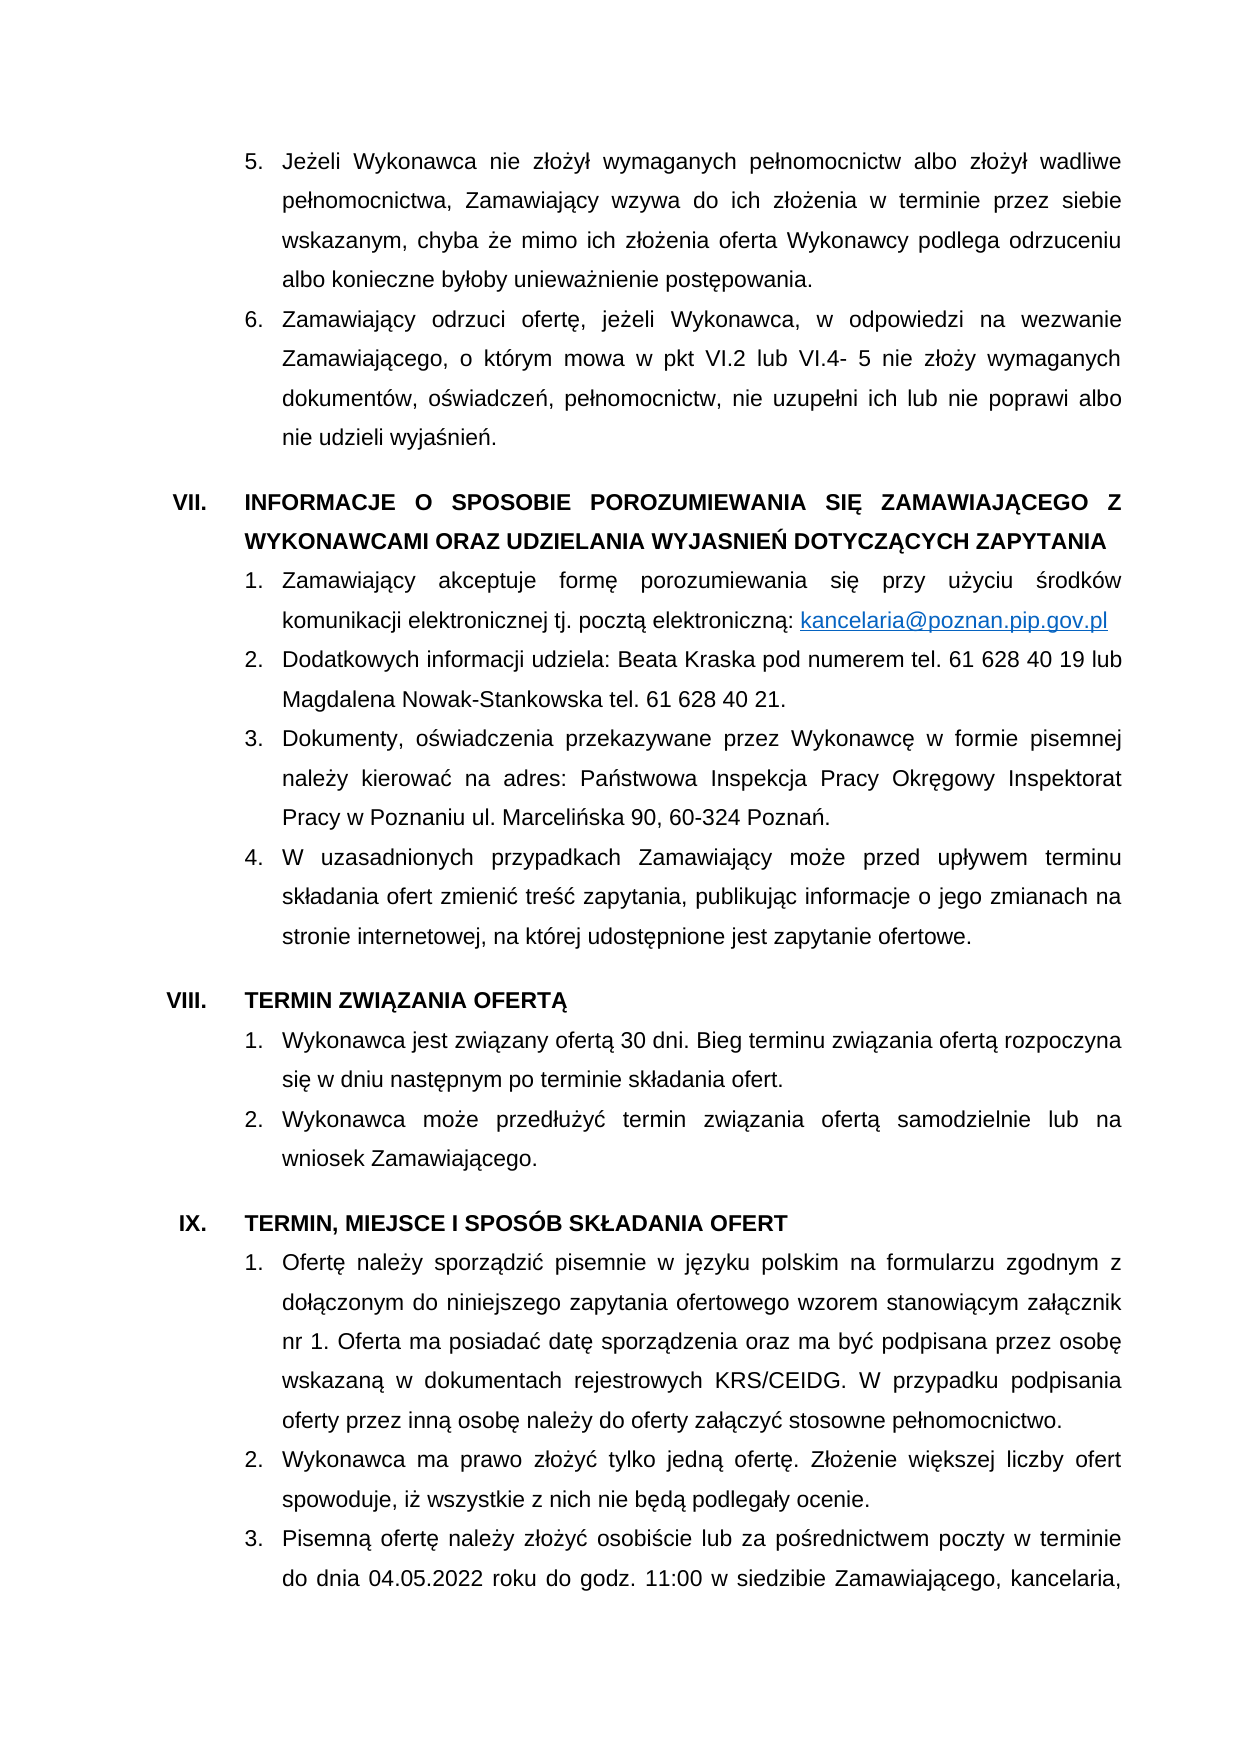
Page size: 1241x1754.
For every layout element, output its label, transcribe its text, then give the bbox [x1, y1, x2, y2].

list Ofertę należy sporządzić pisemnie w języku polskim na formularzu zgodnym z dołączonym do niniejszego zapytania ofertowego wzorem stanowiącym załącznik nr 1. Oferta ma posiadać datę sporządzenia oraz ma być podpisana przez osobę wskazaną w dokumentach rejestrowych KRS/CEIDG. W przypadku podpisania oferty przez inną osobę należy do oferty załączyć stosowne pełnomocnictwo. [244, 1249, 1122, 1433]
list Wykonawca jest związany ofertą 30 dni. Bieg terminu związania ofertą rozpoczyna się w dniu następnym po terminie składania ofert. [244, 1027, 1122, 1092]
list Wykonawca może przedłużyć termin związania ofertą samodzielnie lub na wniosek Zamawiającego. [244, 1106, 1122, 1171]
list Jeżeli Wykonawca nie złożył wymaganych pełnomocnictw albo złożył wadliwe pełnomocnictwa, Zamawiający wzywa do ich złożenia w terminie przez siebie wskazanym, chyba że mimo ich złożenia oferta Wykonawcy podlega odrzuceniu albo konieczne byłoby unieważnienie postępowania. [244, 148, 1122, 292]
list Dodatkowych informacji udziela: Beata Kraska pod numerem tel. 61 628 40 19 lub Magdalena Nowak-Stankowska tel. 61 628 40 21. [244, 646, 1122, 712]
list Dokumenty, oświadczenia przekazywane przez Wykonawcę w formie pisemnej należy kierować na adres: Państwowa Inspekcja Pracy Okręgowy Inspektorat Pracy w Poznaniu ul. Marcelińska 90, 60-324 Poznań. [244, 725, 1122, 831]
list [244, 1525, 1122, 1591]
list Wykonawca ma prawo złożyć tylko jedną ofertę. Złożenie większej liczby ofert spowoduje, iż wszystkie z nich nie będą podlegały ocenie. [244, 1446, 1122, 1512]
list Zamawiający odrzuci ofertę, jeżeli Wykonawca, w odpowiedzi na wezwanie Zamawiającego, o którym mowa w pkt VI.2 lub VI.4- 5 nie złoży wymaganych dokumentów, oświadczeń, pełnomocnictw, nie uzupełni ich lub nie poprawi albo nie udzieli wyjaśnień. [244, 306, 1122, 450]
list TERMIN ZWIĄZANIA OFERTĄ [207, 987, 1122, 1013]
list Zamawiający akceptuje formę porozumiewania się przy użyciu środków komunikacji elektronicznej tj. pocztą elektroniczną: kancelaria@poznan.pip.gov.pl [244, 567, 1122, 633]
list TERMIN, MIEJSCE I SPOSÓB SKŁADANIA OFERT [207, 1209, 1122, 1236]
list INFORMACJE O SPOSOBIE POROZUMIEWANIA SIĘ ZAMAWIAJĄCEGO Z WYKONAWCAMI ORAZ UDZIELANIA WYJASNIEŃ DOTYCZĄCYCH ZAPYTANIA [207, 488, 1122, 554]
list W uzasadnionych przypadkach Zamawiający może przed upływem terminu składania ofert zmienić treść zapytania, publikując informacje o jego zmianach na stronie internetowej, na której udostępnione jest zapytanie ofertowe. [244, 844, 1122, 949]
